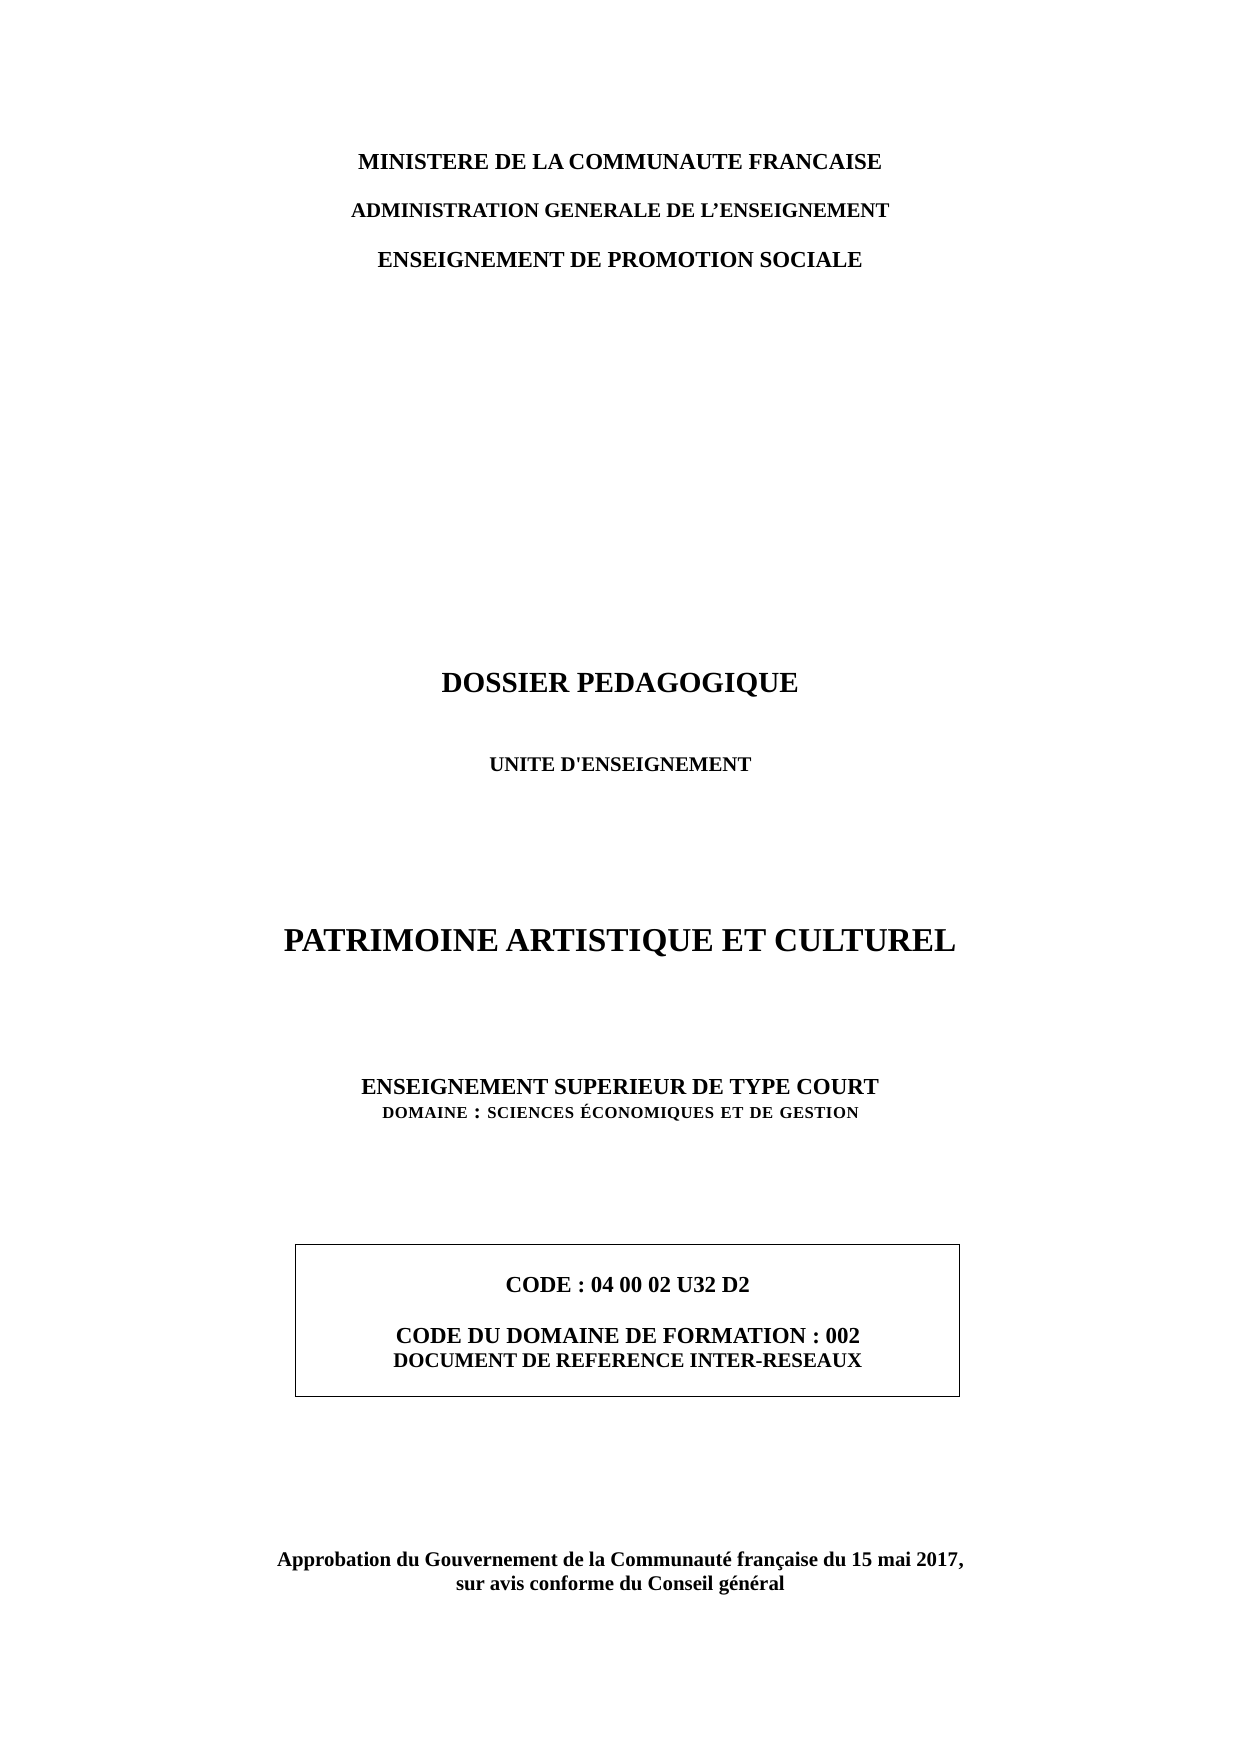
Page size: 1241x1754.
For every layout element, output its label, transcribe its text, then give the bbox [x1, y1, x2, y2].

text ENSEIGNEMENT SUPERIEUR DE TYPE COURT [118, 1073, 1122, 1099]
table_header CODE : 04 00 02 U32 D2 CODE DU DOMAINE DE FORMATION : 002 DOCUMENT DE REFERENCE INTER-RESEAUX [296, 1245, 959, 1396]
title sur avis conforme du Conseil général [118, 1571, 1122, 1595]
title PATRIMOINE ARTISTIQUE ET CULTUREL [118, 920, 1122, 958]
title ADMINISTRATION GENERALE DE L’ENSEIGNEMENT [118, 198, 1122, 222]
title Approbation du Gouvernement de la Communauté française du 15 mai 2017, [118, 1547, 1122, 1571]
text domaine : sciences économiques et de gestion [118, 1099, 1122, 1123]
title MINISTERE DE [118, 148, 1122, 174]
subtitle UNITE D'ENSEIGNEMENT [118, 752, 1122, 776]
subtitle DOSSIER PEDAGOGIQUE [118, 666, 1122, 699]
title ENSEIGNEMENT DE PROMOTION SOCIALE [118, 246, 1122, 273]
